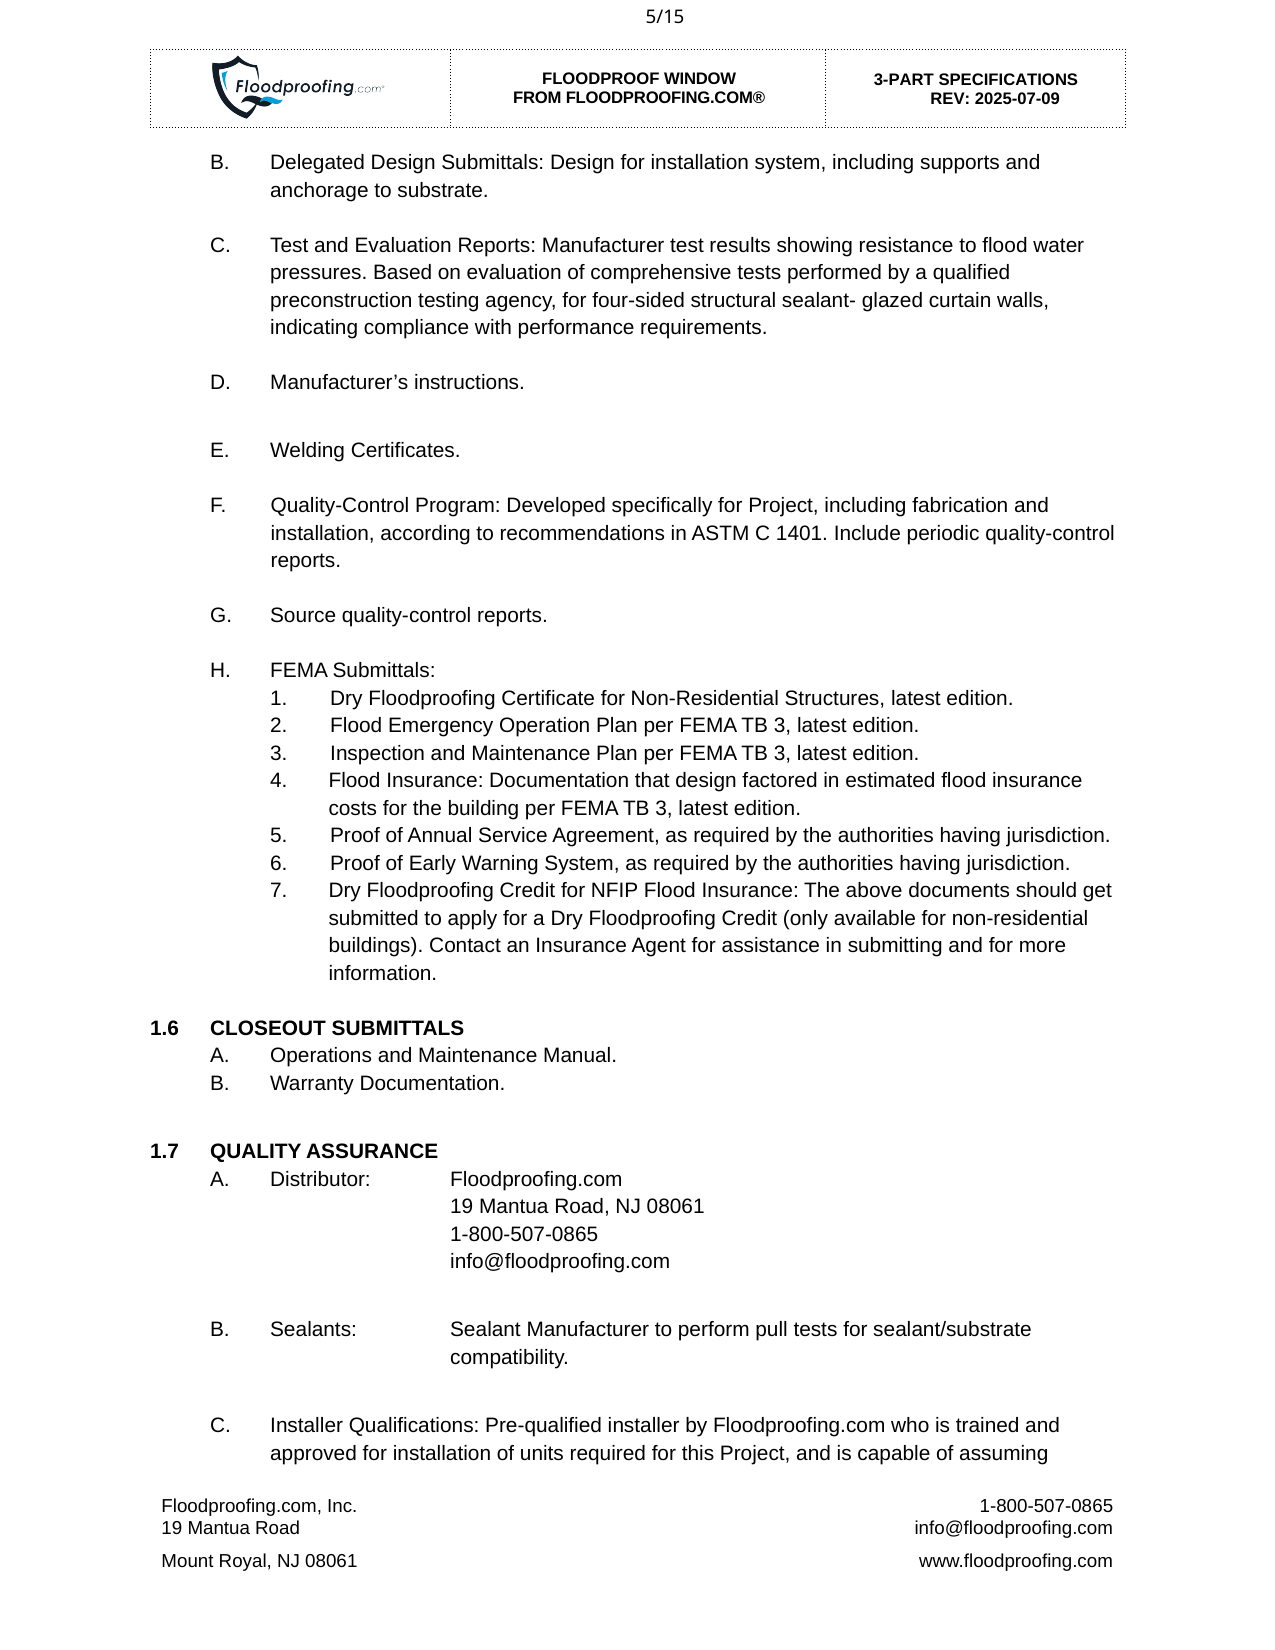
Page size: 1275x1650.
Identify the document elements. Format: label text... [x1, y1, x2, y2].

text F. Quality-Control Program: Developed specifically for Project, including fabrication and installation, according to recommendations in ASTM C 1401. Include periodic quality-control reports. [210, 493, 1125, 572]
text 1.7 QUALITY ASSURANCE [150, 1139, 1125, 1163]
text 1.6 CLOSEOUT SUBMITTALS [150, 1016, 1125, 1040]
text 6. Proof of Early Warning System, as required by the authorities having jurisdiction. [210, 851, 1125, 875]
text compatibility. [390, 1345, 1125, 1408]
text 4. Flood Insurance: Documentation that design factored in estimated flood insurance costs for the building per FEMA TB 3, latest edition. [270, 768, 1125, 820]
text B. Sealants: Sealant Manufacturer to perform pull tests for sealant/substrate [150, 1317, 1125, 1341]
text 1-800-507-0865 [210, 1221, 1125, 1245]
text H. FEMA Submittals: [210, 658, 1125, 682]
text G. Source quality-control reports. [210, 603, 1125, 627]
text B. Delegated Design Submittals: Design for installation system, including supports and anchorage to substrate. [210, 150, 1125, 201]
text 19 Mantua Road, NJ 08061 [210, 1194, 1125, 1218]
text 1. Dry Floodproofing Certificate for Non-Residential Structures, latest edition. [210, 686, 1125, 710]
text 5. Proof of Annual Service Agreement, as required by the authorities having jurisdiction. [210, 823, 1125, 847]
text info@floodproofing.com [210, 1249, 1125, 1312]
text 7. Dry Floodproofing Credit for NFIP Flood Insurance: The above documents should get submitted to apply for a Dry Floodproofing Credit (only available for non-residential buildings). Contact an Insurance Agent for assistance in submitting and for more information. [270, 878, 1125, 985]
text D. Manufacturer’s instructions. [150, 370, 1125, 433]
text A. Distributor: Floodproofing.com [150, 1166, 1125, 1190]
text 3. Inspection and Maintenance Plan per FEMA TB 3, latest edition. [210, 741, 1125, 765]
text C. Test and Evaluation Reports: Manufacturer test results showing resistance to flood water pressures. Based on evaluation of comprehensive tests performed by a qualified preconstruction testing agency, for four-sided structural sealant- glazed curtain walls, indicating compliance with performance requirements. [210, 232, 1125, 339]
text E. Welding Certificates. [210, 438, 1125, 462]
text B. Warranty Documentation. [210, 1071, 1125, 1134]
text 2. Flood Emergency Operation Plan per FEMA TB 3, latest edition. [210, 713, 1125, 737]
picture [191, 43, 407, 145]
text A. Operations and Maintenance Manual. [210, 1043, 1125, 1067]
